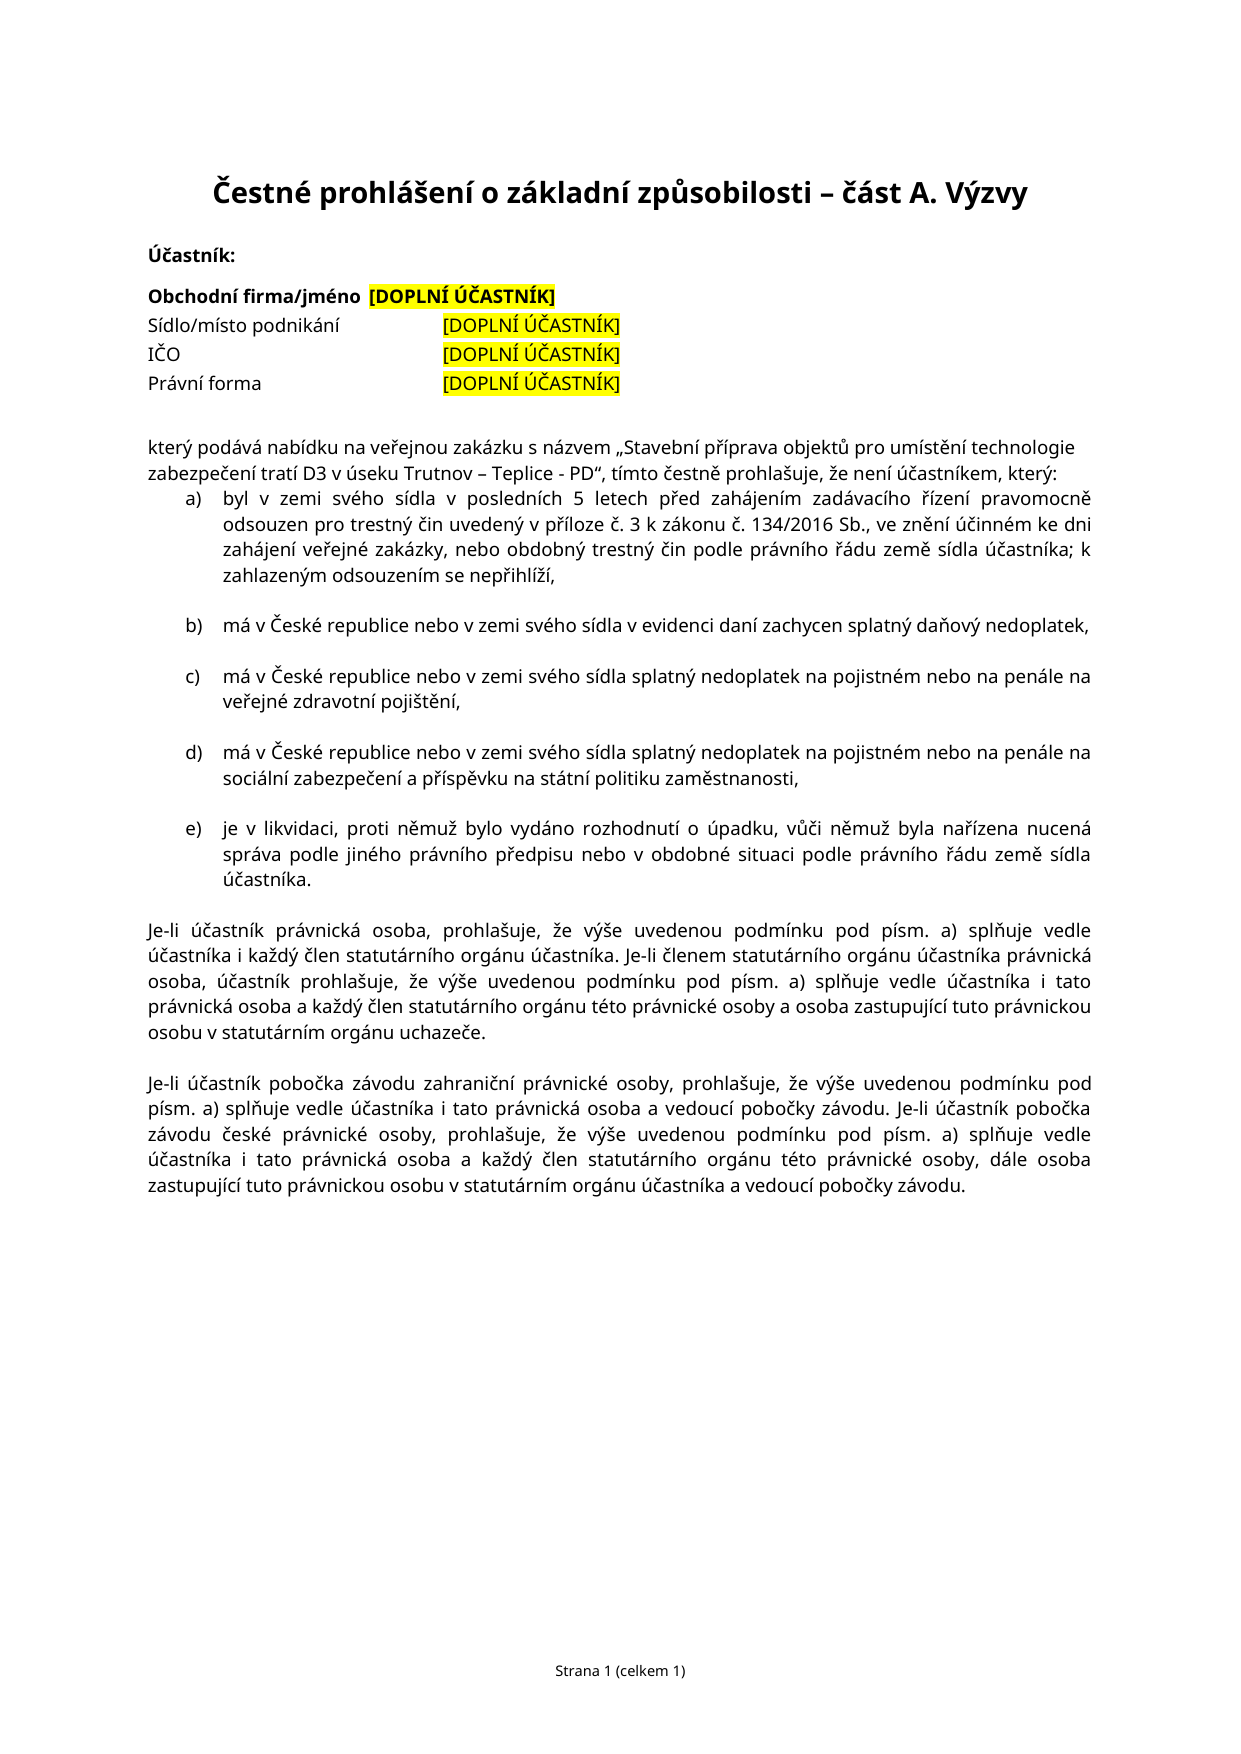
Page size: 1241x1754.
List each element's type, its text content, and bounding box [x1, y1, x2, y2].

text Obchodní firma/jméno [DOPLNÍ ÚČASTNÍK] [148, 281, 1093, 310]
list má v České republice nebo v zemi svého sídla v evidenci daní zachycen splatný daňový nedoplatek, [185, 613, 1093, 638]
text který podává nabídku na veřejnou zakázku s názvem „Stavební příprava objektů pro umístění technologie zabezpečení tratí D3 v úseku Trutnov – Teplice - PD“, tímto čestně prohlašuje, že není účastníkem, který: [148, 434, 1093, 486]
text Sídlo/místo podnikání [DOPLNÍ ÚČASTNÍK] [148, 310, 1093, 339]
list má v České republice nebo v zemi svého sídla splatný nedoplatek na pojistném nebo na penále na veřejné zdravotní pojištění, [185, 663, 1093, 714]
text Účastník: [148, 237, 1093, 268]
text Je-li účastník právnická osoba, prohlašuje, že výše uvedenou podmínku pod písm. a) splňuje vedle účastníka i každý člen statutárního orgánu účastníka. Je-li členem statutárního orgánu účastníka právnická osoba, účastník prohlašuje, že výše uvedenou podmínku pod písm. a) splňuje vedle účastníka i tato právnická osoba a každý člen statutárního orgánu této právnické osoby a osoba zastupující tuto právnickou osobu v statutárním orgánu uchazeče. [148, 917, 1093, 1044]
list je v likvidaci, proti němuž bylo vydáno rozhodnutí o úpadku, vůči němuž byla nařízena nucená správa podle jiného právního předpisu nebo v obdobné situaci podle právního řádu země sídla účastníka. [185, 815, 1093, 892]
text Čestné prohlášení o základní způsobilosti – část A. Výzvy [148, 173, 1093, 212]
text IČO [DOPLNÍ ÚČASTNÍK] [148, 339, 1093, 368]
text Právní forma [DOPLNÍ ÚČASTNÍK] [148, 368, 1093, 397]
list byl v zemi svého sídla v posledních 5 letech před zahájením zadávacího řízení pravomocně odsouzen pro trestný čin uvedený v příloze č. 3 k zákonu č. 134/2016 Sb., ve znění účinném ke dni zahájení veřejné zakázky, nebo obdobný trestný čin podle právního řádu země sídla účastníka; k zahlazeným odsouzením se nepřihlíží, [185, 486, 1093, 588]
text Je-li účastník pobočka závodu zahraniční právnické osoby, prohlašuje, že výše uvedenou podmínku pod písm. a) splňuje vedle účastníka i tato právnická osoba a vedoucí pobočky závodu. Je-li účastník pobočka závodu české právnické osoby, prohlašuje, že výše uvedenou podmínku pod písm. a) splňuje vedle účastníka i tato právnická osoba a každý člen statutárního orgánu této právnické osoby, dále osoba zastupující tuto právnickou osobu v statutárním orgánu účastníka a vedoucí pobočky závodu. [148, 1070, 1093, 1198]
list má v České republice nebo v zemi svého sídla splatný nedoplatek na pojistném nebo na penále na sociální zabezpečení a příspěvku na státní politiku zaměstnanosti, [185, 739, 1093, 790]
